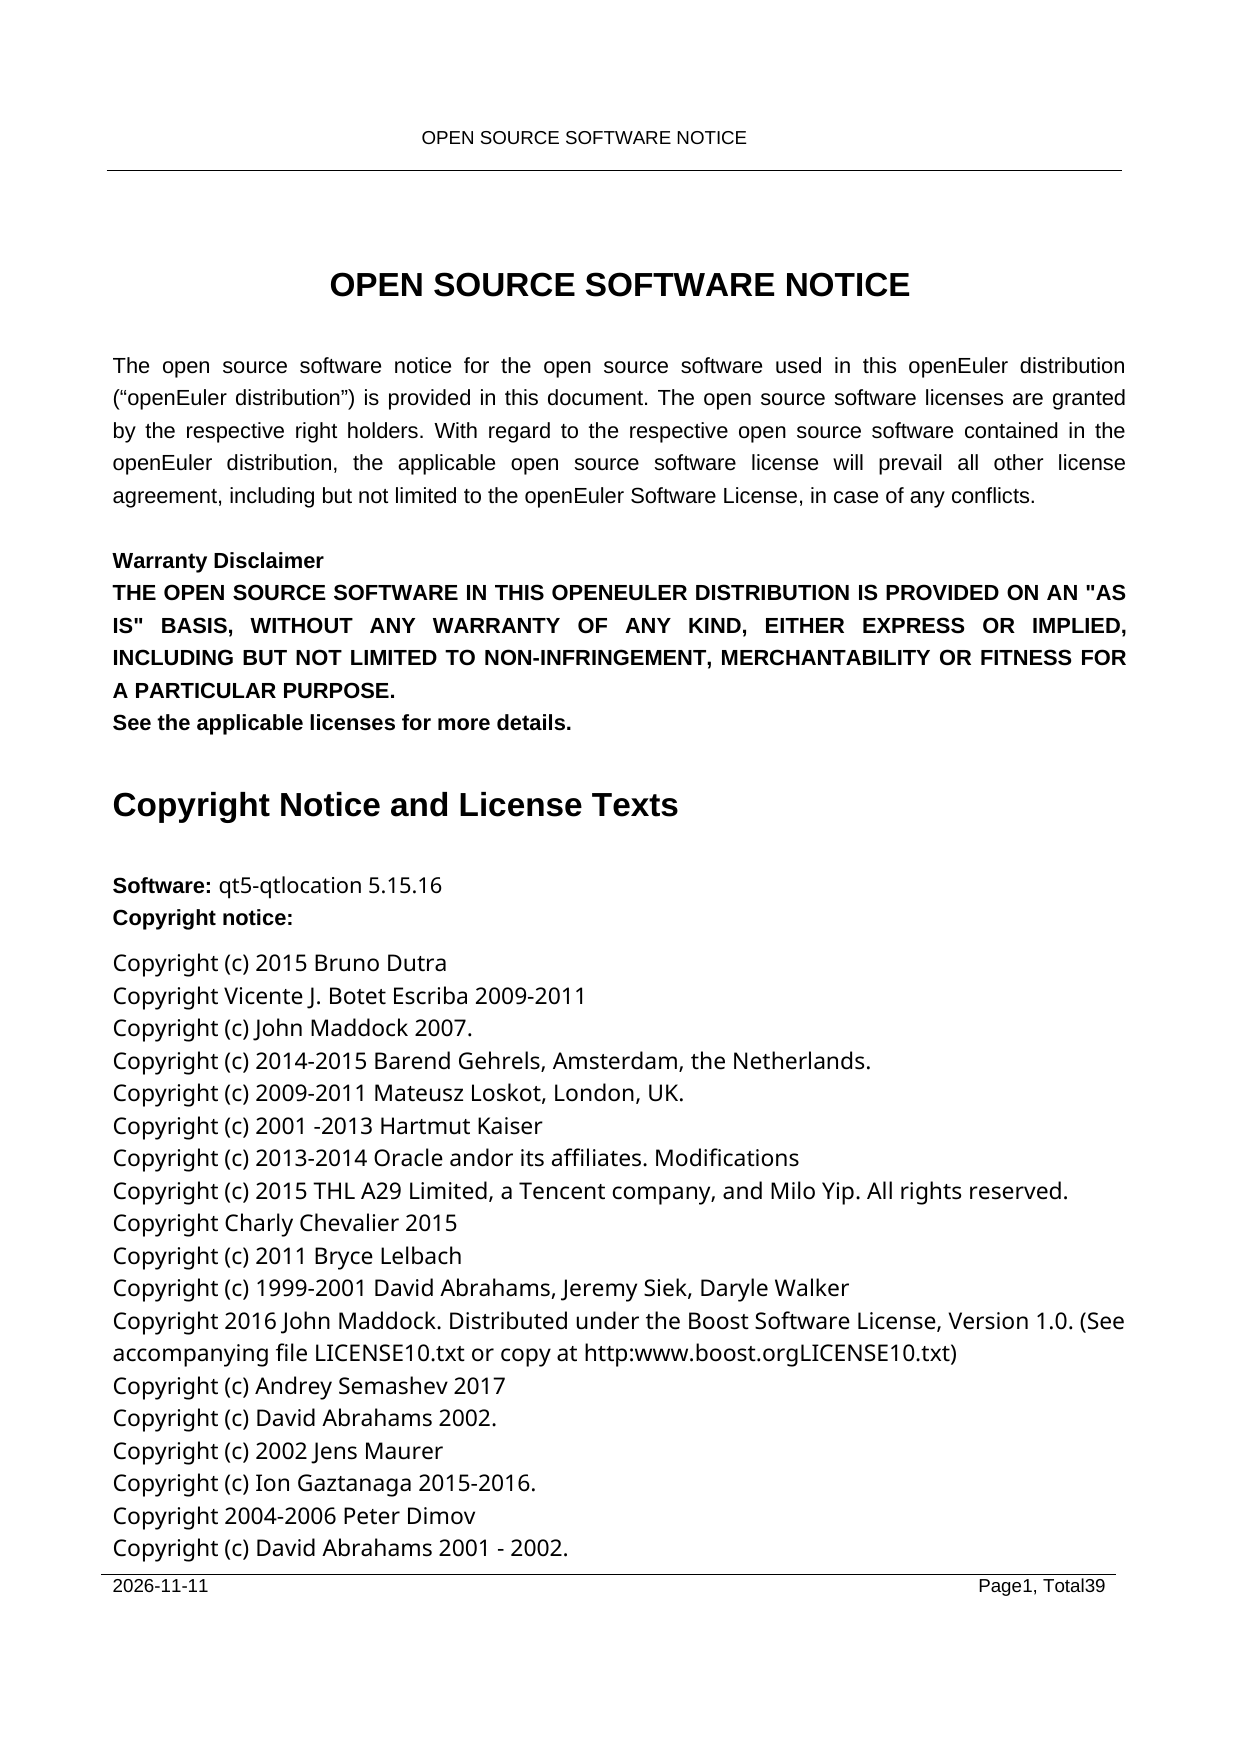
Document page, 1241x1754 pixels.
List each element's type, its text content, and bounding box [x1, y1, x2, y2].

text Copyright Notice and License Texts [112, 771, 1128, 836]
title Software: qt5-qtlocation 5.15.16 [112, 869, 1128, 901]
text OPEN SOURCE SOFTWARE NOTICE [112, 251, 1128, 316]
text Copyright notice: [112, 901, 1128, 934]
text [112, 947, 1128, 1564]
text Warranty Disclaimer [112, 544, 1128, 576]
text The open source software notice for the open source software used in this openEuler distribution (“openEuler distribution”) is provided in this document. The open source software licenses are granted by the respective right holders. With regard to the respective open source software contained in the openEuler distribution, the applicable open source software license will prevail all other license agreement, including but not limited to the openEuler Software License, in case of any conflicts. [112, 349, 1128, 511]
text THE OPEN SOURCE SOFTWARE IN THIS OPENEULER DISTRIBUTION IS PROVIDED ON AN "AS IS" BASIS, WITHOUT ANY WARRANTY OF ANY KIND, EITHER EXPRESS OR IMPLIED, INCLUDING BUT NOT LIMITED TO NON-INFRINGEMENT, MERCHANTABILITY OR FITNESS FOR A PARTICULAR PURPOSE. See the applicable licenses for more details. [112, 576, 1128, 739]
